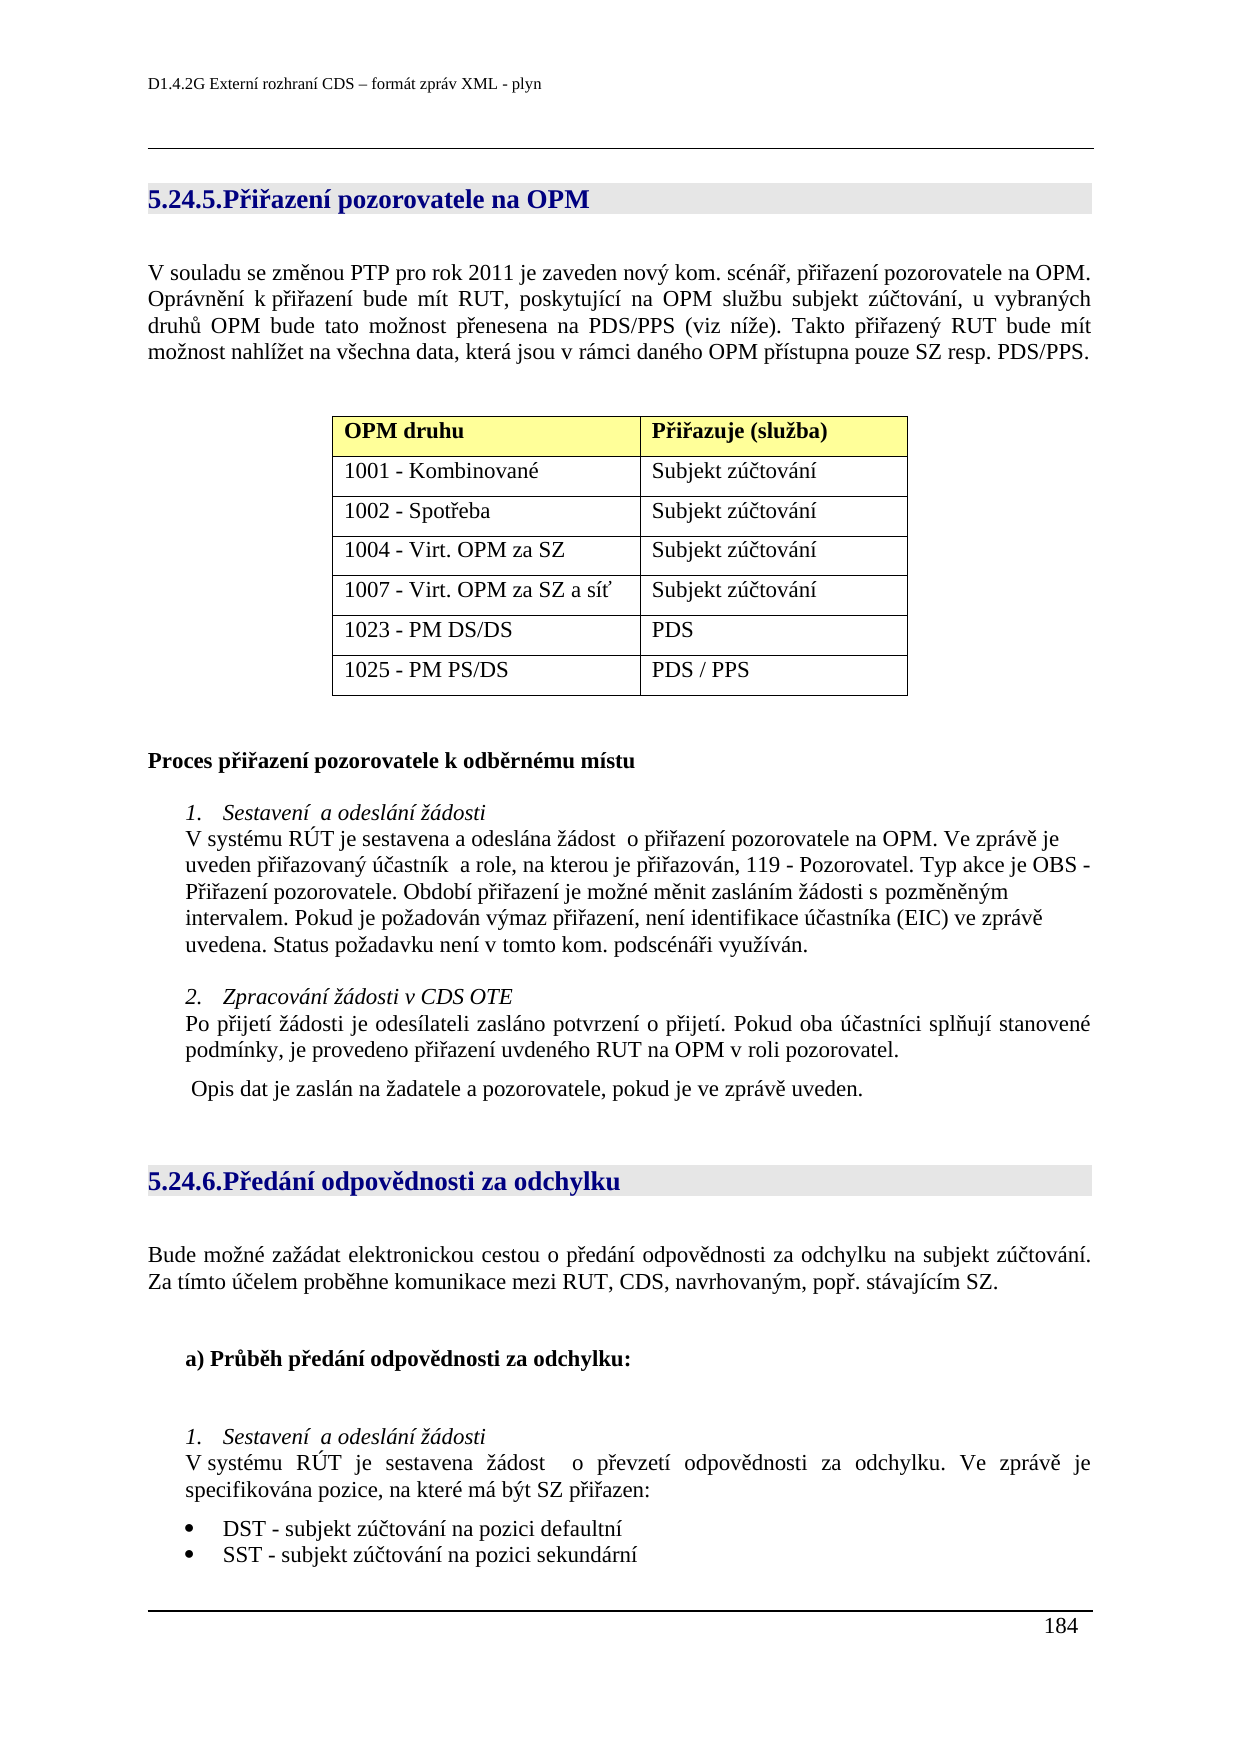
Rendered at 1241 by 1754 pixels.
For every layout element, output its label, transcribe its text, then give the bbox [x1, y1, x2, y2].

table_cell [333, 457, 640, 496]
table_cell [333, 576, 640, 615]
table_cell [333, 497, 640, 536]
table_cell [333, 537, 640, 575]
list Sestavení a odeslání žádosti [185, 1423, 1092, 1449]
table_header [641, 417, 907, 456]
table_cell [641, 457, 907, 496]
list Sestavení a odeslání žádosti [185, 799, 1092, 825]
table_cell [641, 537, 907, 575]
subtitle Přiřazení pozorovatele na OPM [148, 183, 1092, 214]
subtitle Předání odpovědnosti za odchylku [148, 1165, 1092, 1196]
list SST - subjekt zúčtování na pozici sekundární [185, 1541, 1092, 1567]
text Proces přiřazení pozorovatele k odběrnému místu [148, 747, 1092, 774]
text a) Průběh předání odpovědnosti za odchylku: [148, 1345, 1092, 1372]
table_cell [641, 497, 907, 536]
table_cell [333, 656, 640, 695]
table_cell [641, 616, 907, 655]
text V systému RÚT je sestavena a odeslána žádost o přiřazení pozorovatele na OPM. Ve zprávě je uveden přiřazovaný účastník a role, na kterou je přiřazován, 119 - Pozorovatel. Typ akce je OBS - Přiřazení pozorovatele. Období přiřazení je možné měnit zasláním žádosti s pozměněným intervalem. Pokud je požadován výmaz přiřazení, není identifikace účastníka (EIC) ve zprávě uvedena. Status požadavku není v tomto kom. podscénáři využíván. [185, 825, 1092, 957]
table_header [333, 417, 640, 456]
text Bude možné zažádat elektronickou cestou o předání odpovědnosti za odchylku na subjekt zúčtování. Za tímto účelem proběhne komunikace mezi RUT, CDS, navrhovaným, popř. stávajícím SZ. [148, 1241, 1092, 1294]
list DST - subjekt zúčtování na pozici defaultní [185, 1515, 1092, 1541]
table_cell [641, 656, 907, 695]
text Opis dat je zaslán na žadatele a pozorovatele, pokud je ve zprávě uveden. [185, 1075, 1092, 1101]
text Po přijetí žádosti je odesílateli zasláno potvrzení o přijetí. Pokud oba účastníci splňují stanovené podmínky, je provedeno přiřazení uvdeného RUT na OPM v roli pozorovatel. [185, 1010, 1092, 1062]
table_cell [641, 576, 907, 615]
text V systému RÚT je sestavena žádost o převzetí odpovědnosti za odchylku. Ve zprávě je specifikována pozice, na které má být SZ přiřazen: [185, 1449, 1092, 1502]
list Zpracování žádosti v CDS OTE [185, 983, 1092, 1010]
text V souladu se změnou PTP pro rok 2011 je zaveden nový kom. scénář, přiřazení pozorovatele na OPM. Oprávnění k přiřazení bude mít RUT, poskytující na OPM službu subjekt zúčtování, u vybraných druhů OPM bude tato možnost přenesena na PDS/PPS (viz níže). Takto přiřazený RUT bude mít možnost nahlížet na všechna data, která jsou v rámci daného OPM přístupna pouze SZ resp. PDS/PPS. [148, 259, 1092, 364]
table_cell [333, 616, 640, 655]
